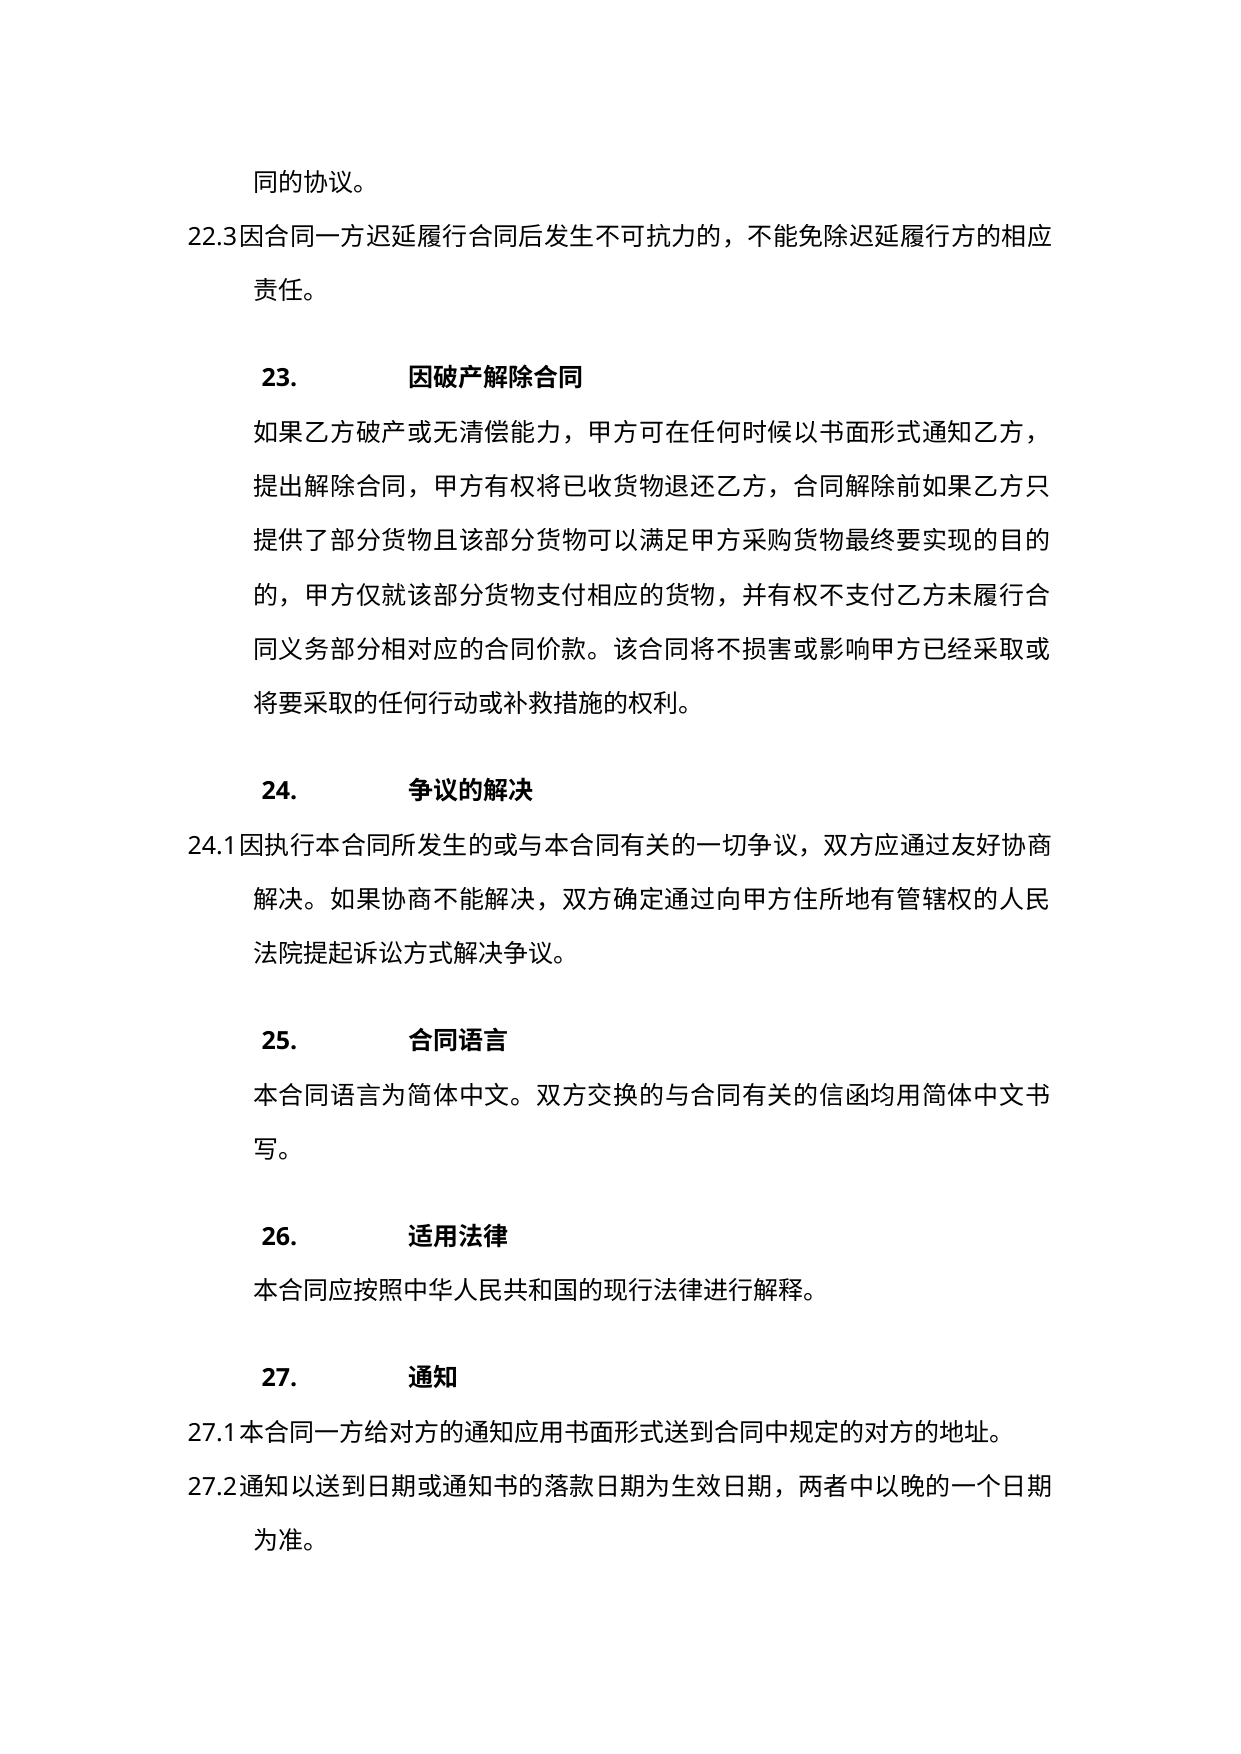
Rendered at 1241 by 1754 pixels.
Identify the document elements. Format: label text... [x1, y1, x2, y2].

list 通知以送到日期或通知书的落款日期为生效日期，两者中以晚的一个日期为准。 [187, 1466, 1053, 1557]
list 因破产解除合同 [261, 358, 1053, 394]
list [187, 162, 1053, 198]
list 本合同一方给对方的通知应用书面形式送到合同中规定的对方的地址。 [187, 1412, 1053, 1448]
text 如果乙方破产或无清偿能力，甲方可在任何时候以书面形式通知乙方，提出解除合同，甲方有权将已收货物退还乙方，合同解除前如果乙方只提供了部分货物且该部分货物可以满足甲方采购货物最终要实现的目的的，甲方仅就该部分货物支付相应的货物，并有权不支付乙方未履行合同义务部分相对应的合同价款。该合同将不损害或影响甲方已经采取或将要采取的任何行动或补救措施的权利。 [253, 412, 1053, 720]
list 通知 [261, 1358, 1053, 1394]
list 适用法律 [261, 1216, 1053, 1253]
list 合同语言 [261, 1021, 1053, 1057]
text 本合同语言为简体中文。双方交换的与合同有关的信函均用简体中文书写。 [253, 1075, 1053, 1166]
text 本合同应按照中华人民共和国的现行法律进行解释。 [253, 1271, 1053, 1307]
list 因合同一方迟延履行合同后发生不可抗力的，不能免除迟延履行方的相应责任。 [187, 216, 1053, 307]
list 争议的解决 [261, 771, 1053, 807]
list 因执行本合同所发生的或与本合同有关的一切争议，双方应通过友好协商解决。如果协商不能解决，双方确定通过向甲方住所地有管辖权的人民法院提起诉讼方式解决争议。 [187, 825, 1053, 970]
